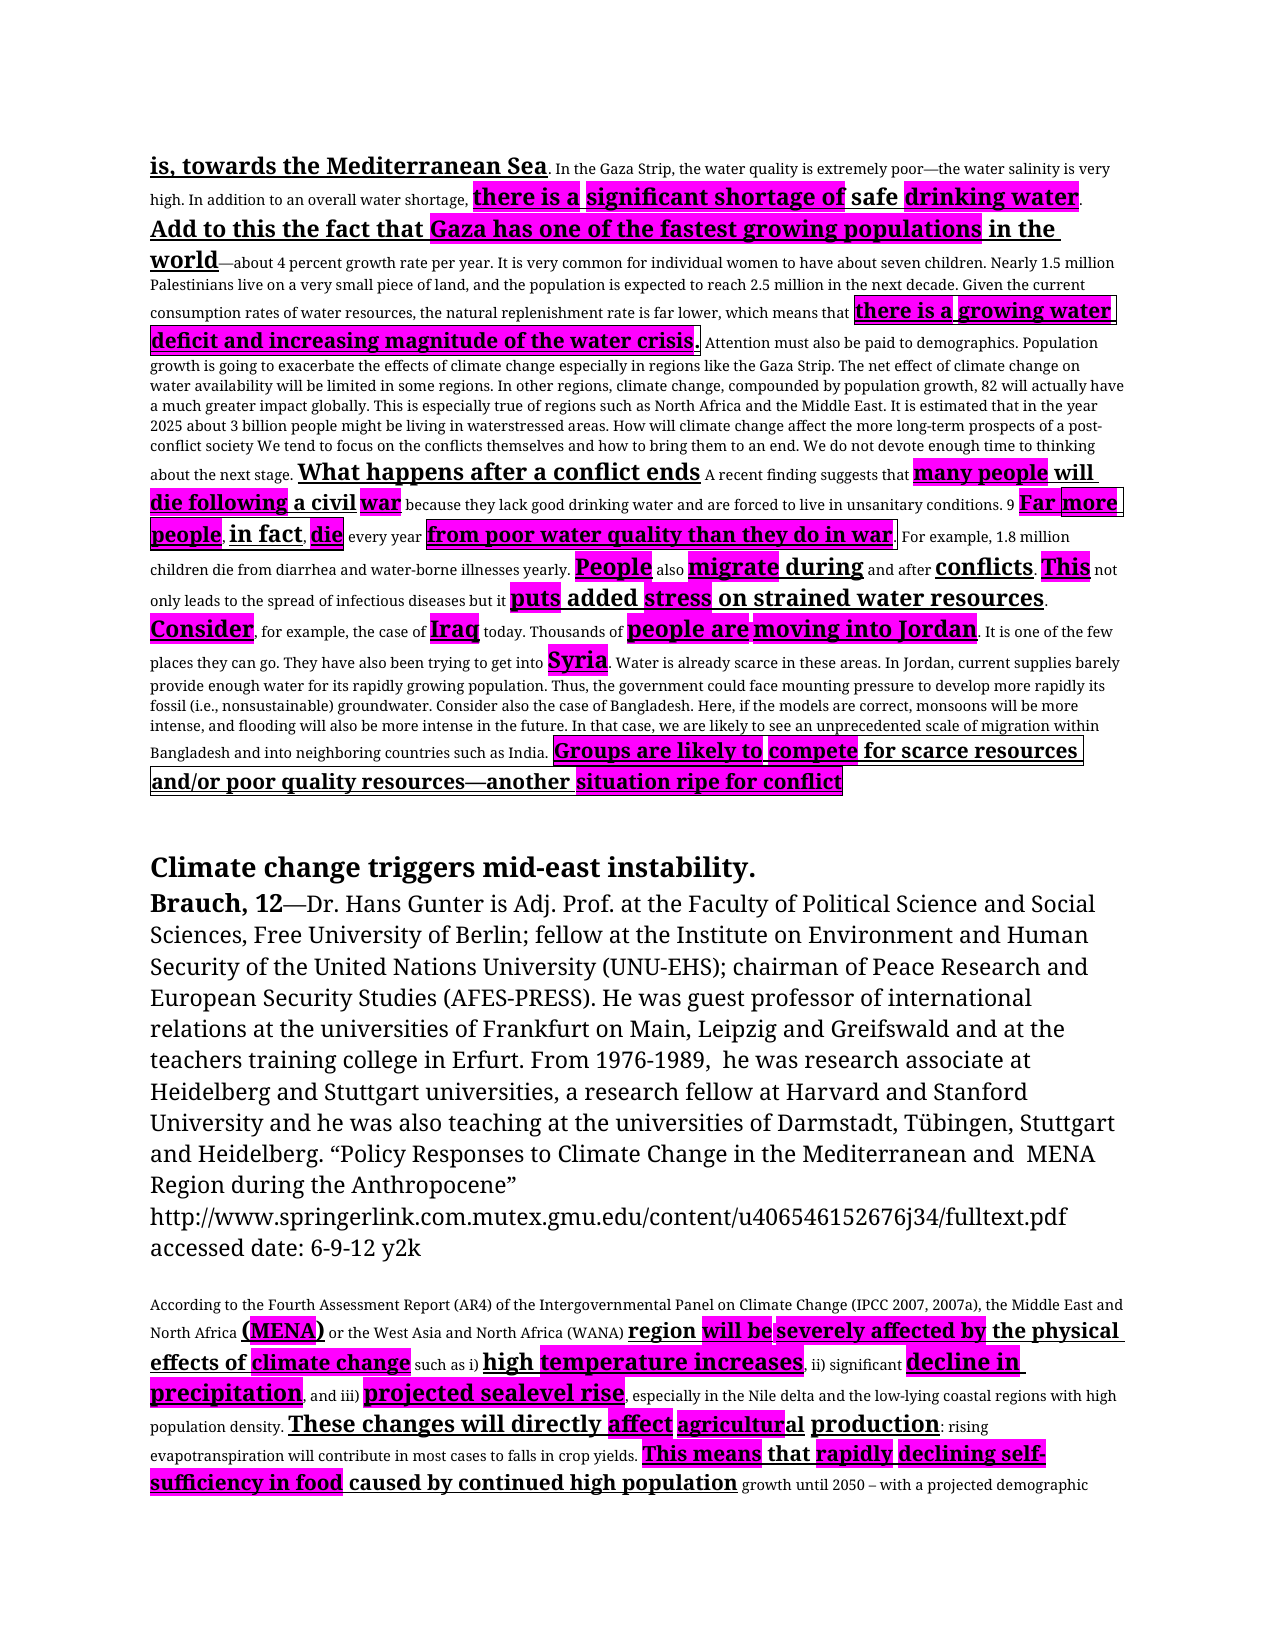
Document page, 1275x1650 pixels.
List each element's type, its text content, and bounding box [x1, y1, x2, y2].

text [150, 1294, 1125, 1496]
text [150, 150, 1125, 796]
subtitle Climate change triggers mid-east instability. [150, 848, 1125, 885]
text Brauch, 12—Dr. Hans Gunter is Adj. Prof. at the Faculty of Political Science and Social Sciences, Free University of Berlin; fellow at the Institute on Environment and Human Security of the United Nations University (UNU-EHS); chairman of Peace Re­search and European Security Studies (AFES-PRESS). He was guest professor of international relations at the universities of Frankfurt on Main, Leipzig and Greifswald and at the teachers training college in Erfurt. From 1976-1989, he was research associate at Heidelberg and Stuttgart universities, a research fellow at Har­vard and Stanford University and he was also teaching at the universities of Darmstadt, Tübingen, Stuttgart and Heidelberg. “Policy Responses to Climate Change in the Mediterranean and MENA Region during the Anthropocene” http://www.springerlink.com.mutex.gmu.edu/content/u406546152676j34/fulltext.pdf accessed date: 6-9-12 y2k [150, 885, 1125, 1263]
